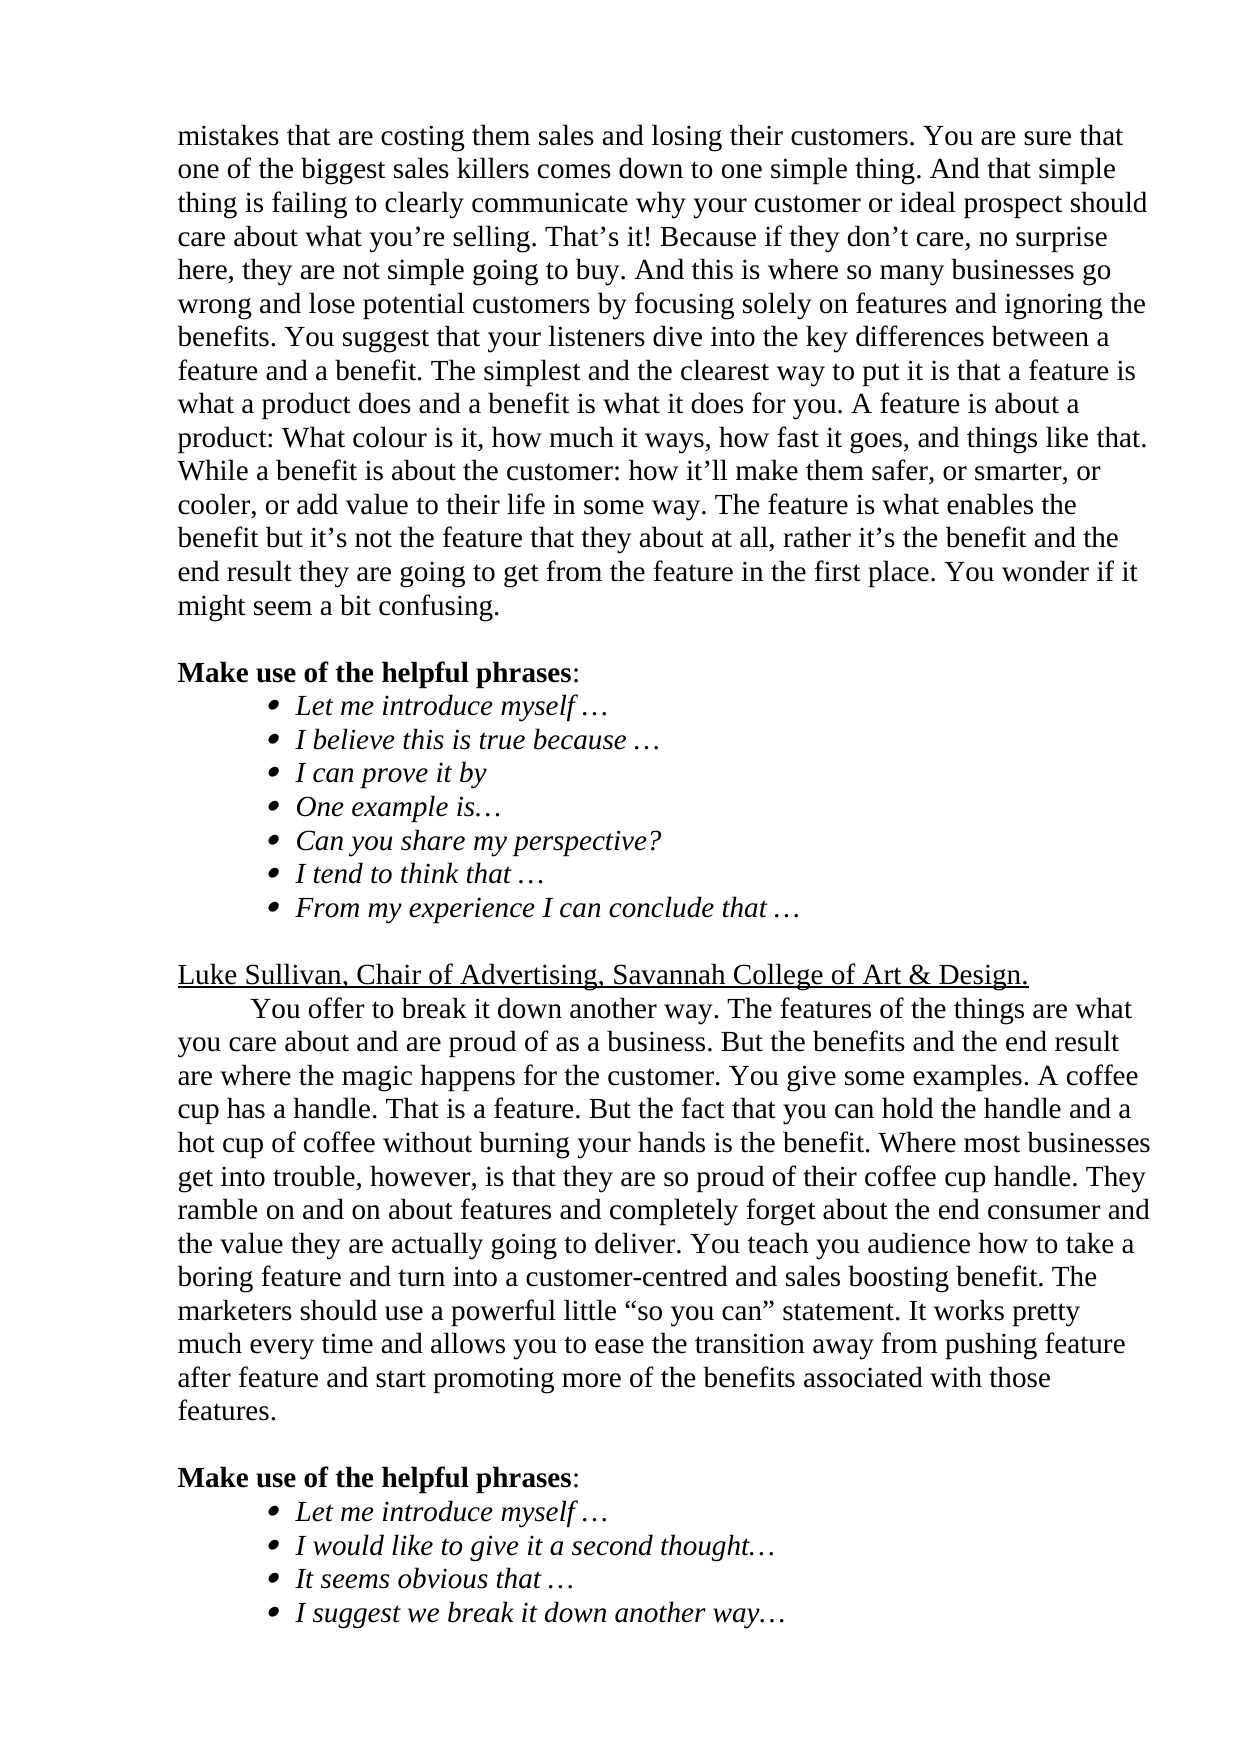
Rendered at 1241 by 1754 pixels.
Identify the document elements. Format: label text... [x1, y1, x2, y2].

text Make use of the helpful phrases: [177, 655, 1152, 688]
list I tend to think that … [266, 857, 1152, 890]
list I would like to give it a second thought… [266, 1528, 1152, 1561]
list Let me introduce myself … [266, 688, 1152, 722]
list One example is… [266, 789, 1152, 823]
list Let me introduce myself … [266, 1494, 1152, 1528]
list I can prove it by [266, 756, 1152, 789]
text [177, 118, 1152, 621]
list From my experience I can conclude that … [266, 890, 1152, 924]
list Can you share my perspective? [266, 823, 1152, 857]
list It seems obvious that … [266, 1561, 1152, 1595]
list I suggest we break it down another way… [266, 1595, 1152, 1629]
text Make use of the helpful phrases: [177, 1461, 1152, 1494]
text Luke Sullivan, Chair of Advertising, Savannah College of Art & Design. [177, 957, 1152, 991]
text You offer to break it down another way. The features of the things are what you care about and are proud of as a business. But the benefits and the end result are where the magic happens for the customer. You give some examples. A coffee cup has a handle. That is a feature. But the fact that you can hold the handle and a hot cup of coffee without burning your hands is the benefit. Where most businesses get into trouble, however, is that they are so proud of their coffee cup handle. They ramble on and on about features and completely forget about the end consumer and the value they are actually going to deliver. You teach you audience how to take a boring feature and turn into a customer-centred and sales boosting benefit. The marketers should use a powerful little “so you can” statement. It works pretty much every time and allows you to ease the transition away from pushing feature after feature and start promoting more of the benefits associated with those features. [177, 991, 1152, 1427]
list I believe this is true because … [266, 722, 1152, 756]
